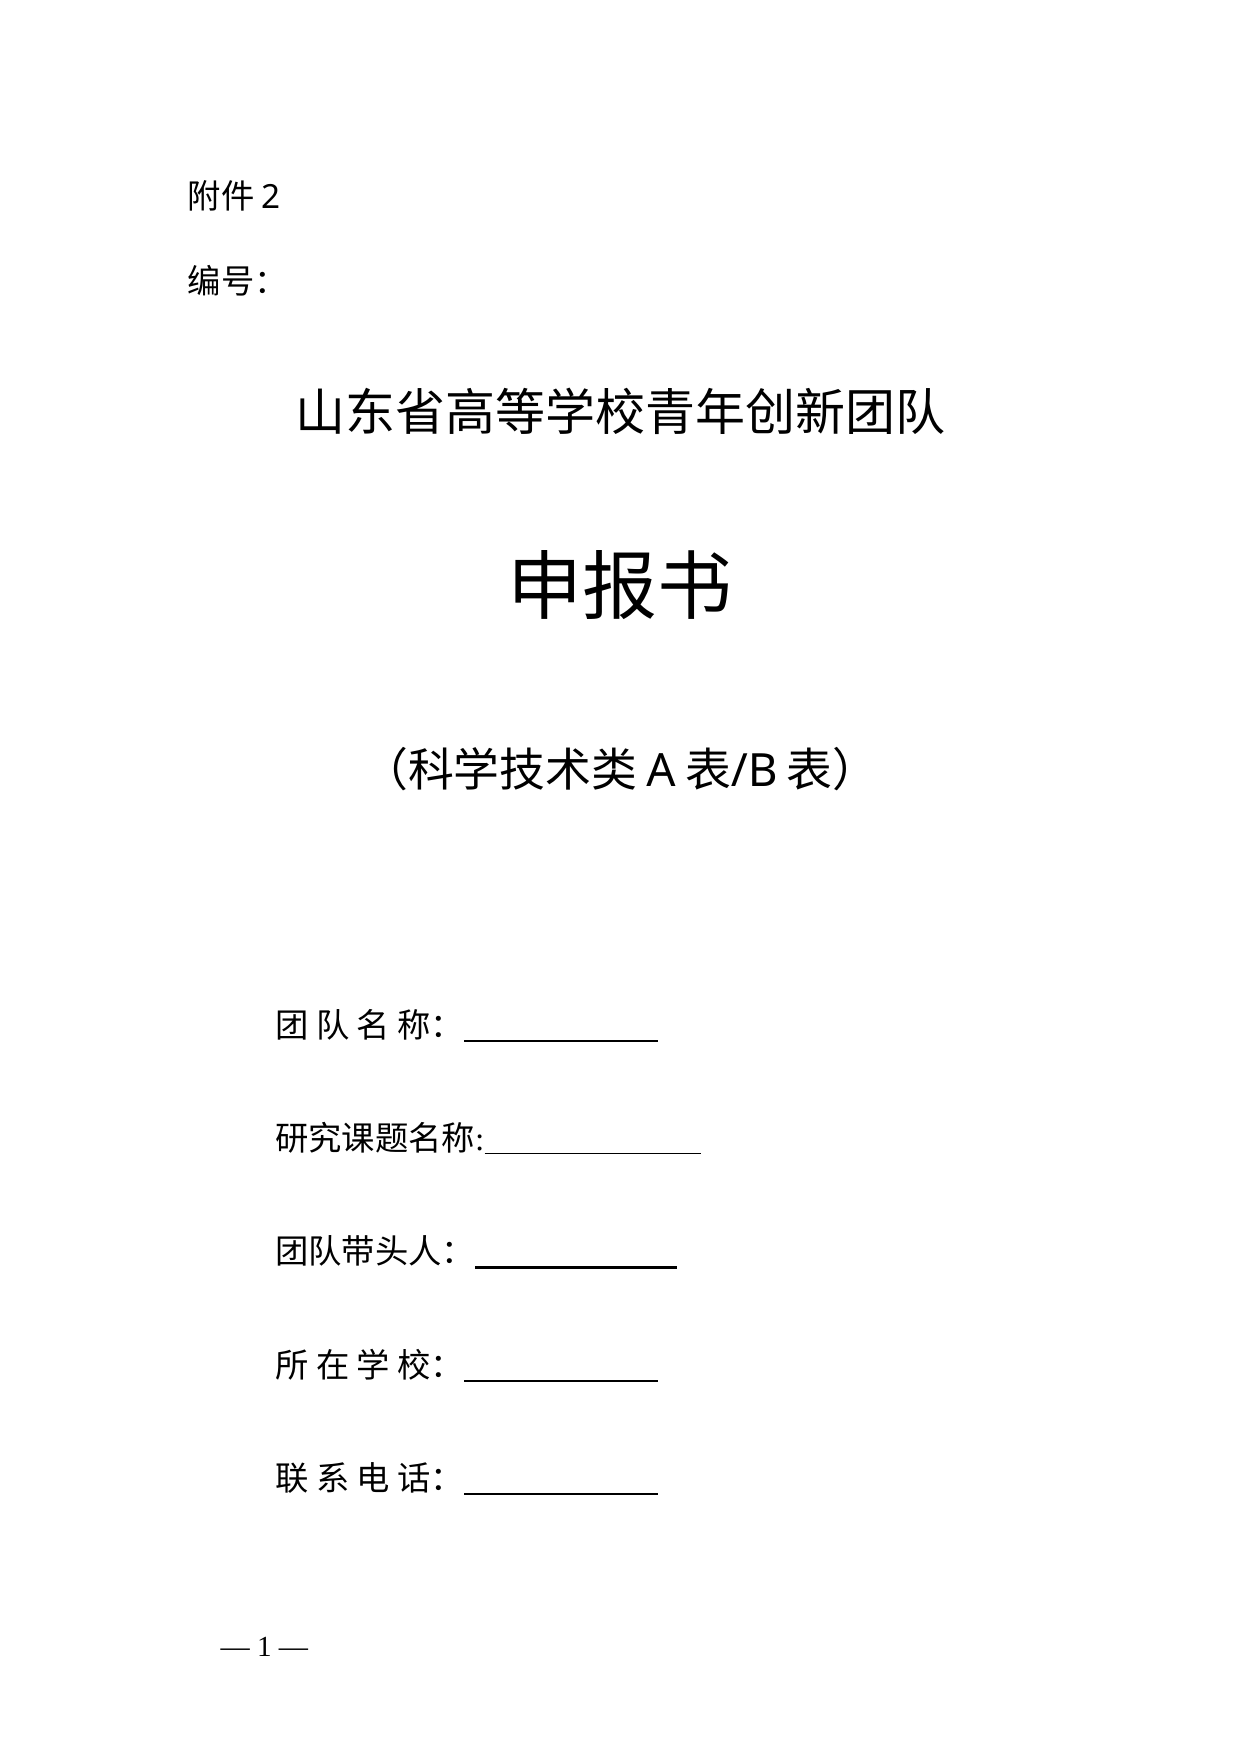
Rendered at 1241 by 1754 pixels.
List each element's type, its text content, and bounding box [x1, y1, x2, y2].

text 申报书 [187, 515, 1053, 645]
text 研究课题名称: [275, 1103, 1053, 1168]
text 联 系 电 话： [275, 1443, 1053, 1508]
text 编号： [187, 246, 1053, 311]
text 附件2 [187, 162, 1053, 227]
text 团队带头人： [275, 1217, 1053, 1282]
text 团 队 名 称： [275, 990, 1053, 1055]
text （科学技术类A表/B表） [187, 718, 1053, 816]
text 所 在 学 校： [275, 1330, 1053, 1395]
text 山东省高等学校青年创新团队 [187, 360, 1053, 457]
